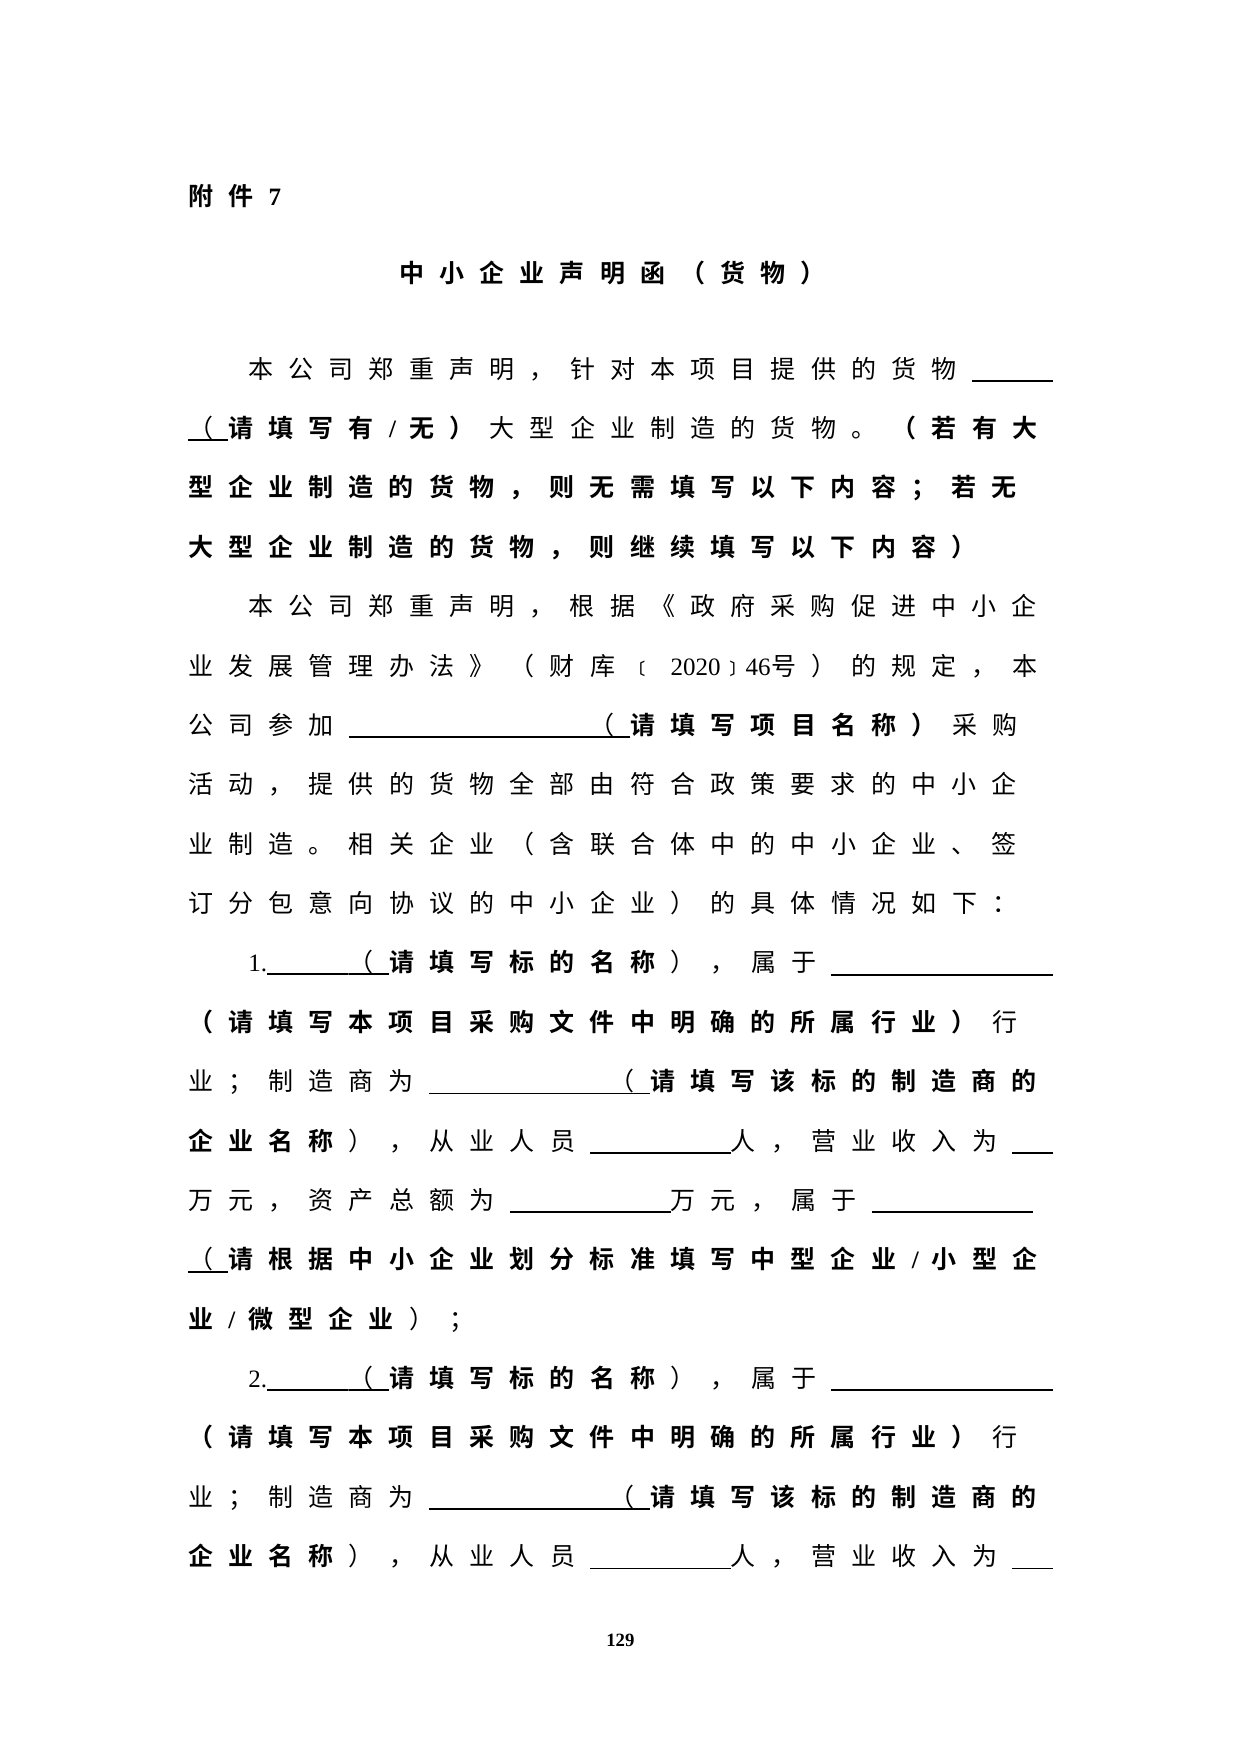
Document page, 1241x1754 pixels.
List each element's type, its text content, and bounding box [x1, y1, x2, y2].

text 本公司郑重声明，根据《政府采购促进中小企业发展管理办法》（财库﹝2020﹞46号）的规定，本公司参加 （请填写项目名称）采购活动，提供的货物全部由符合政策要求的中小企业制造。相关企业（含联合体中的中小企业、签订分包意向协议的中小企业）的具体情况如下： [188, 575, 1052, 931]
text 1. （请填写标的名称），属于 （请填写本项目采购文件中明确的所属行业）行业；制造商为 （请填写该标的制造商的企业名称），从业人员 人，营业收入为 万元，资产总额为 万元，属于 （请根据中小企业划分标准填写中型企业/小型企业/微型企业）； [188, 931, 1052, 1347]
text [188, 1347, 1052, 1584]
text 中小企业声明函（货物） [188, 242, 1052, 301]
text 附件7 [188, 164, 1052, 224]
text 本公司郑重声明，针对本项目提供的货物 （请填写有/无）大型企业制造的货物。（若有大型企业制造的货物，则无需填写以下内容；若无大型企业制造的货物，则继续填写以下内容） [188, 338, 1052, 575]
